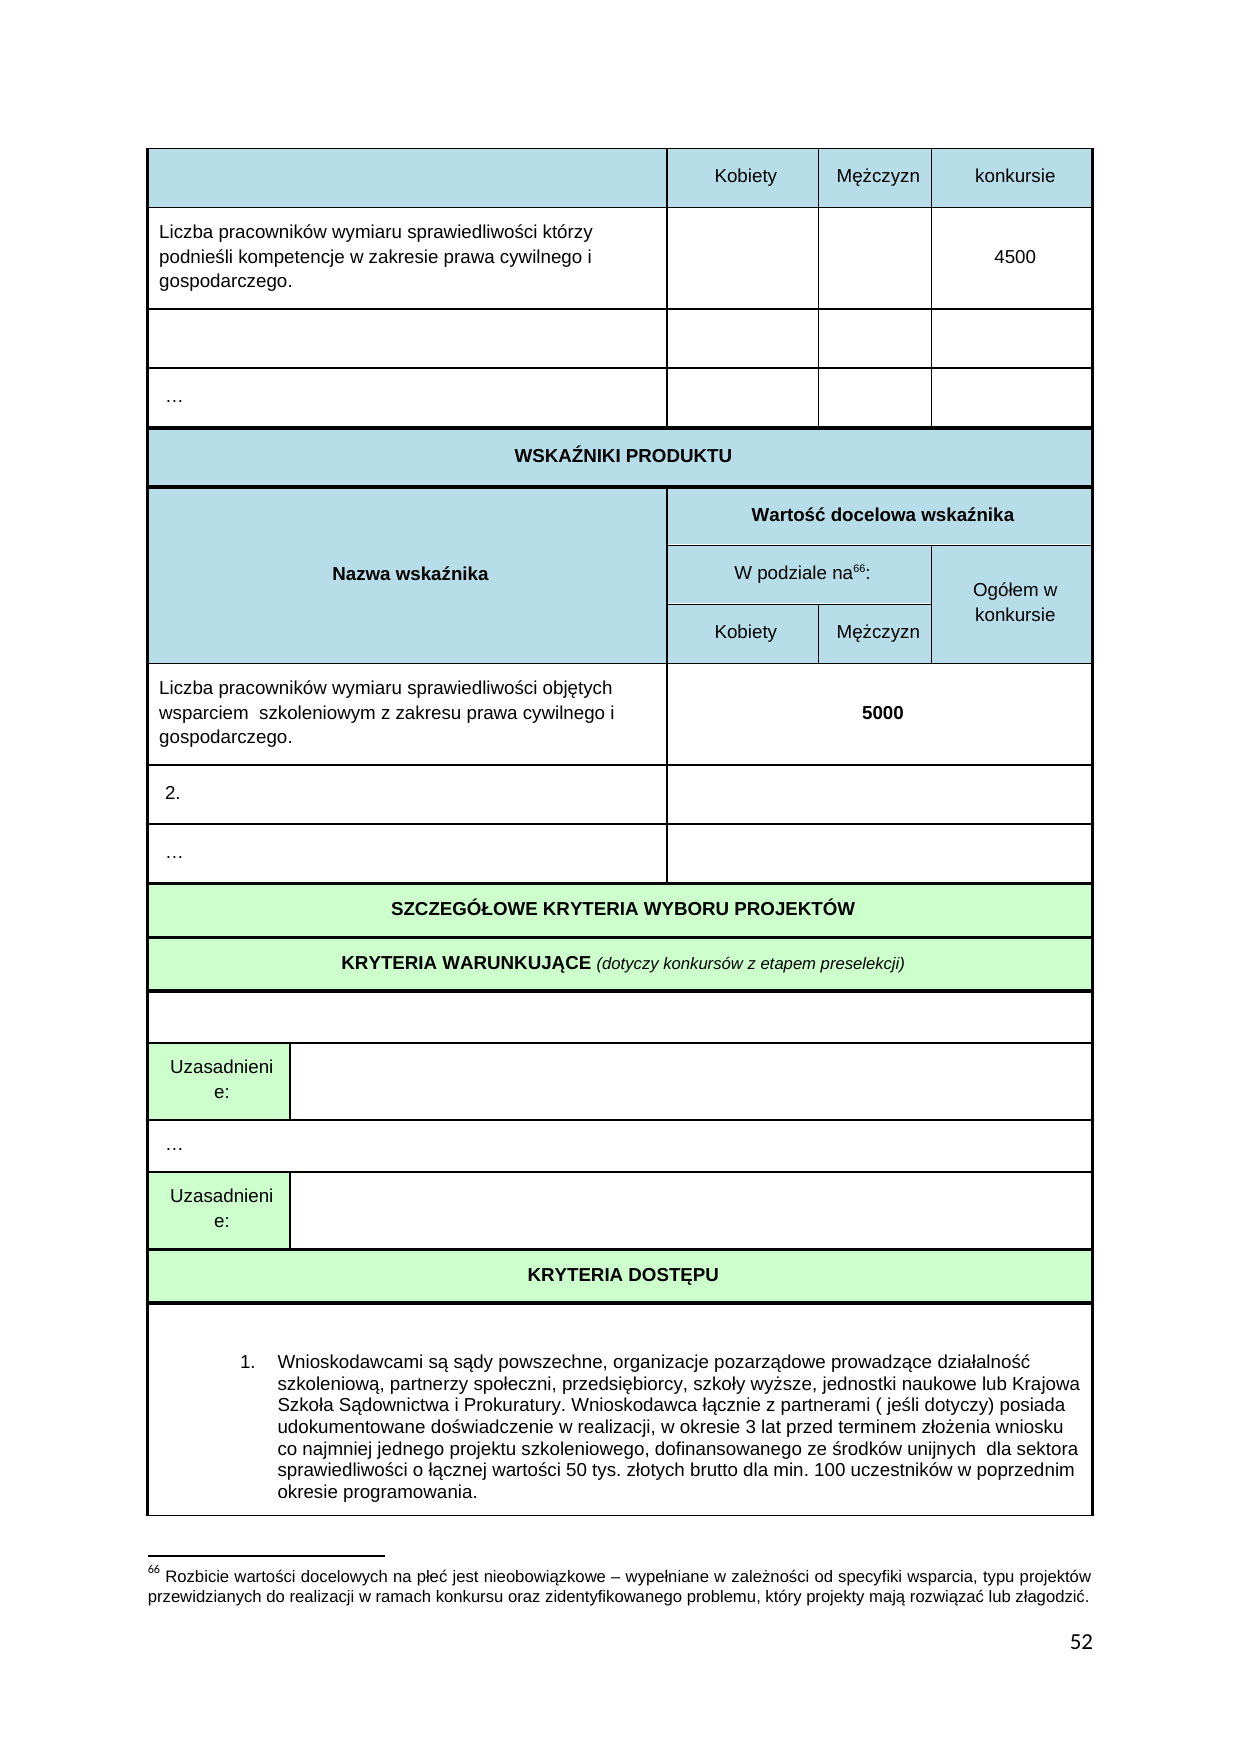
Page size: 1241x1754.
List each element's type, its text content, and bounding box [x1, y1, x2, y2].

table_cell [819, 369, 931, 426]
table_cell Kobiety [668, 149, 818, 207]
table_cell [149, 310, 666, 367]
table_cell Wartość docelowa wskaźnika [668, 489, 1091, 544]
table_cell [932, 369, 1091, 426]
table_cell [291, 1044, 1091, 1119]
table_cell [668, 825, 1091, 882]
table_cell [819, 310, 931, 367]
table_cell Uzasadnienie: [149, 1044, 289, 1119]
table_cell WSKAŹNIKI PRODUKTU [149, 430, 1091, 485]
table_cell [149, 993, 1091, 1042]
table_cell … [149, 825, 666, 882]
table_cell KRYTERIA WARUNKUJĄCE (dotyczy konkursów z etapem preselekcji) [149, 939, 1091, 989]
table_cell Mężczyzn [819, 149, 931, 207]
table_cell W podziale na: [668, 546, 931, 603]
table_cell 2. [149, 766, 666, 823]
table_cell … [149, 369, 666, 426]
table_cell [668, 369, 818, 426]
table_cell Mężczyzn [819, 605, 931, 663]
table_cell 5000 [668, 664, 1091, 764]
table_cell [668, 310, 818, 367]
table_cell Liczba pracowników wymiaru sprawiedliwości objętych wsparciem szkoleniowym z zakresu prawa cywilnego i gospodarczego. [149, 664, 666, 764]
table_cell 4500 [932, 208, 1091, 308]
table_cell Nazwa wskaźnika [149, 489, 666, 663]
table_cell Liczba pracowników wymiaru sprawiedliwości którzy podnieśli kompetencje w zakresie prawa cywilnego i gospodarczego. [149, 208, 666, 308]
table_cell [932, 310, 1091, 367]
table_cell [819, 208, 931, 308]
table_cell Kobiety [668, 605, 818, 663]
table_cell … [149, 1121, 1091, 1171]
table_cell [149, 1305, 1091, 1514]
table_cell [668, 208, 818, 308]
table_cell KRYTERIA DOSTĘPU [149, 1251, 1091, 1301]
table_cell Ogółem w konkursie [932, 149, 1091, 207]
table_cell Uzasadnienie: [149, 1173, 289, 1248]
table_cell [668, 766, 1091, 823]
table_cell [291, 1173, 1091, 1248]
table_cell Ogółem w konkursie [932, 546, 1091, 663]
table_cell SZCZEGÓŁOWE KRYTERIA WYBORU PROJEKTÓW [149, 885, 1091, 936]
